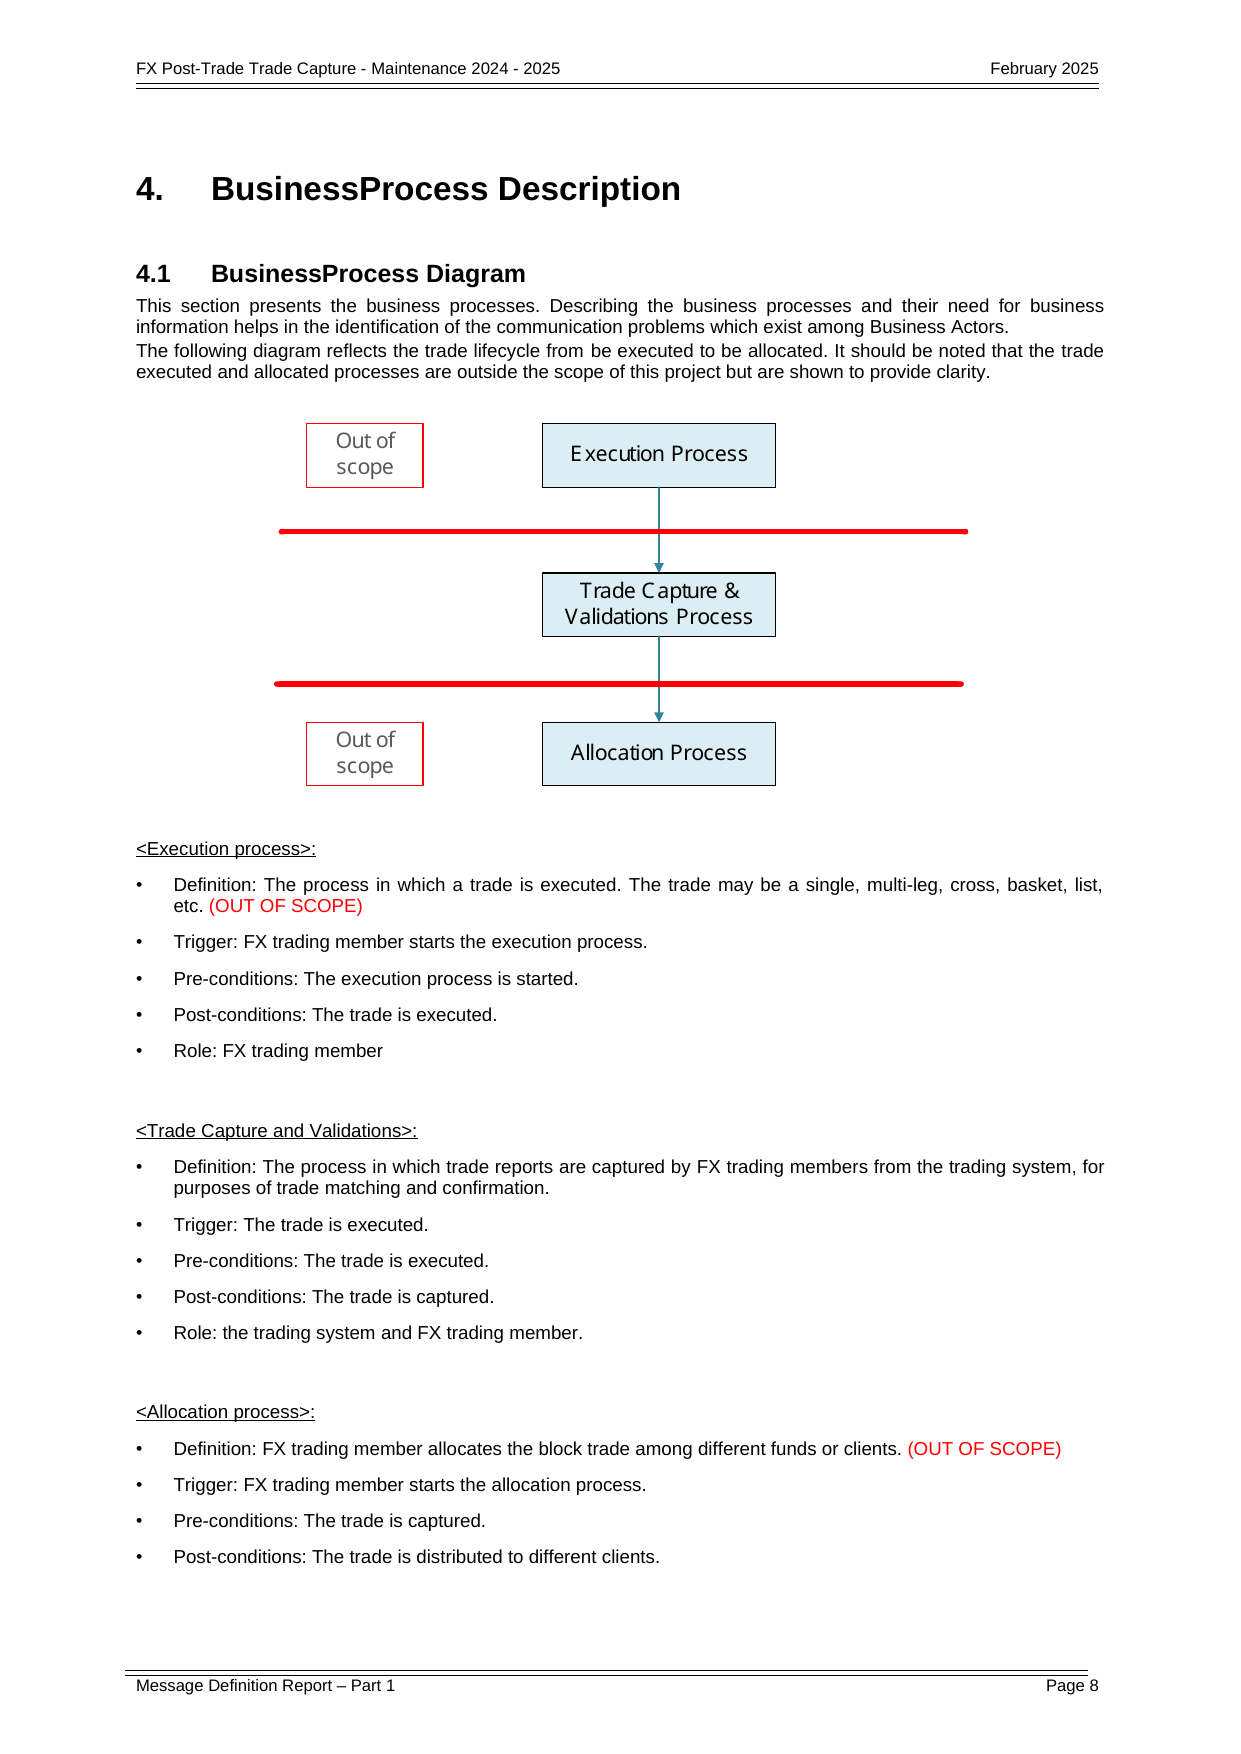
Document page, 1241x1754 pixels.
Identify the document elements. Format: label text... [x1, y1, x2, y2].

list Pre-conditions: The execution process is started. [136, 968, 1104, 989]
text <Allocation process>: [136, 1401, 1104, 1423]
subtitle BusinessProcess Description [136, 169, 1104, 207]
text <Execution process>: [136, 837, 1104, 859]
list Trigger: FX trading member starts the execution process. [136, 931, 1104, 953]
text The following diagram reflects the trade lifecycle from be executed to be allocated. It should be noted that the trade executed and allocated processes are outside the scope of this project but are shown to provide clarity. [136, 340, 1104, 383]
list Definition: FX trading member allocates the block trade among different funds or clients. (OUT OF SCOPE) [136, 1437, 1104, 1459]
list Trigger: The trade is executed. [136, 1213, 1104, 1235]
list Post-conditions: The trade is captured. [136, 1286, 1104, 1307]
subtitle BusinessProcess Diagram [136, 259, 1104, 288]
list Post-conditions: The trade is executed. [136, 1004, 1104, 1026]
list Post-conditions: The trade is distributed to different clients. [136, 1546, 1104, 1568]
list Role: the trading system and FX trading member. [136, 1322, 1104, 1344]
list Pre-conditions: The trade is captured. [136, 1510, 1104, 1532]
text This section presents the business processes. Describing the business processes and their need for business information helps in the identification of the communication problems which exist among Business Actors. [136, 294, 1104, 338]
text <Trade Capture and Validations>: [136, 1119, 1104, 1141]
list Role: FX trading member [136, 1040, 1104, 1062]
list Pre-conditions: The trade is executed. [136, 1249, 1104, 1271]
list Trigger: FX trading member starts the allocation process. [136, 1474, 1104, 1495]
list Definition: The process in which a trade is executed. The trade may be a single, multi-leg, cross, basket, list, etc. (OUT OF SCOPE) [136, 873, 1104, 917]
list Definition: The process in which trade reports are captured by FX trading members from the trading system, for purposes of trade matching and confirmation. [136, 1156, 1104, 1199]
